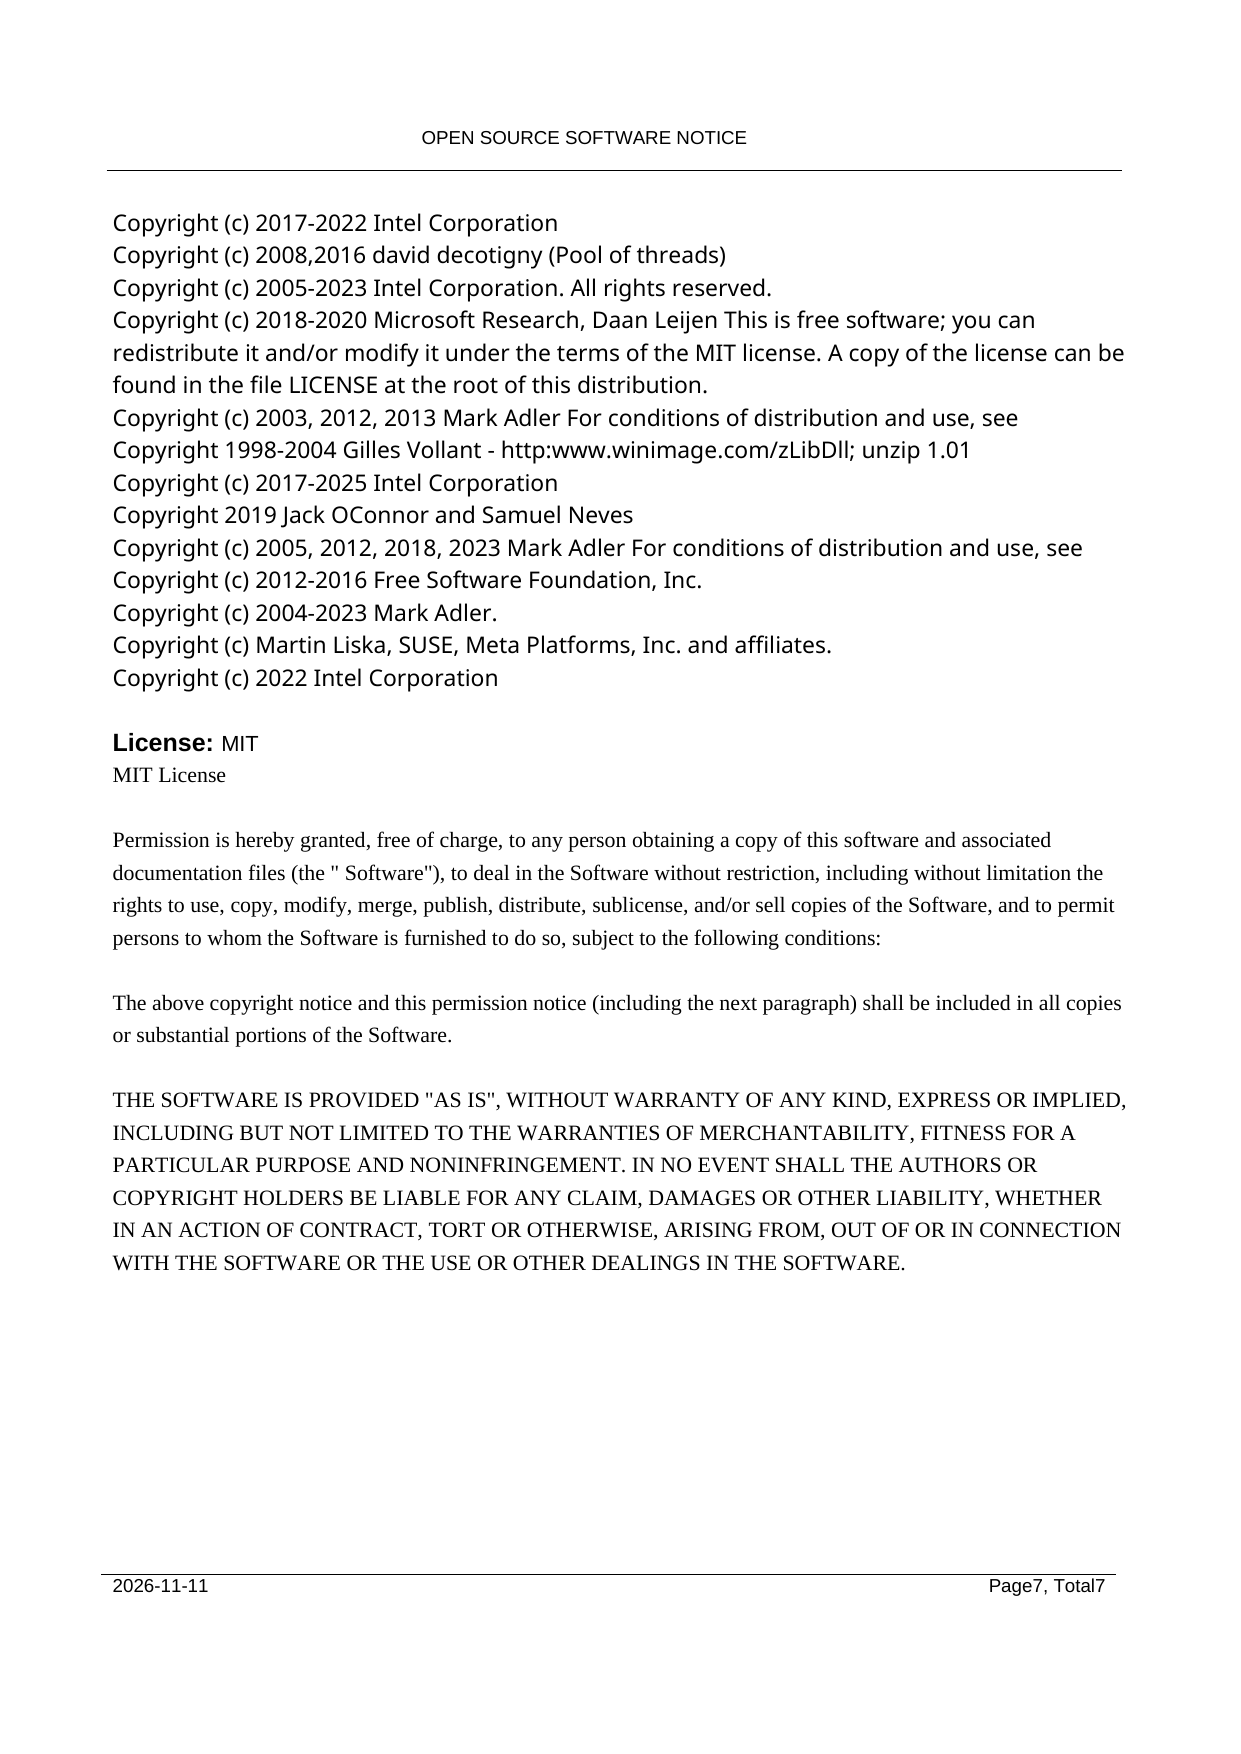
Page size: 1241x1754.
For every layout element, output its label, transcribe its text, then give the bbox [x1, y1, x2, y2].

text License: MIT [112, 726, 1128, 759]
text MIT License Permission is hereby granted, free of charge, to any person obtaining a copy of this software and associated documentation files (the " Software"), to deal in the Software without restriction, including without limitation the rights to use, copy, modify, merge, publish, distribute, sublicense, and/or sell copies of the Software, and to permit persons to whom the Software is furnished to do so, subject to the following conditions: The above copyright notice and this permission notice (including the next paragraph) shall be included in all copies or substantial portions of the Software. THE SOFTWARE IS PROVIDED "AS IS", WITHOUT WARRANTY OF ANY KIND, EXPRESS OR IMPLIED, INCLUDING BUT NOT LIMITED TO THE WARRANTIES OF MERCHANTABILITY, FITNESS FOR A PARTICULAR PURPOSE AND NONINFRINGEMENT. IN NO EVENT SHALL THE AUTHORS OR COPYRIGHT HOLDERS BE LIABLE FOR ANY CLAIM, DAMAGES OR OTHER LIABILITY, WHETHER IN AN ACTION OF CONTRACT, TORT OR OTHERWISE, ARISING FROM, OUT OF OR IN CONNECTION WITH THE SOFTWARE OR THE USE OR OTHER DEALINGS IN THE SOFTWARE. [112, 759, 1128, 1311]
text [112, 206, 1128, 726]
